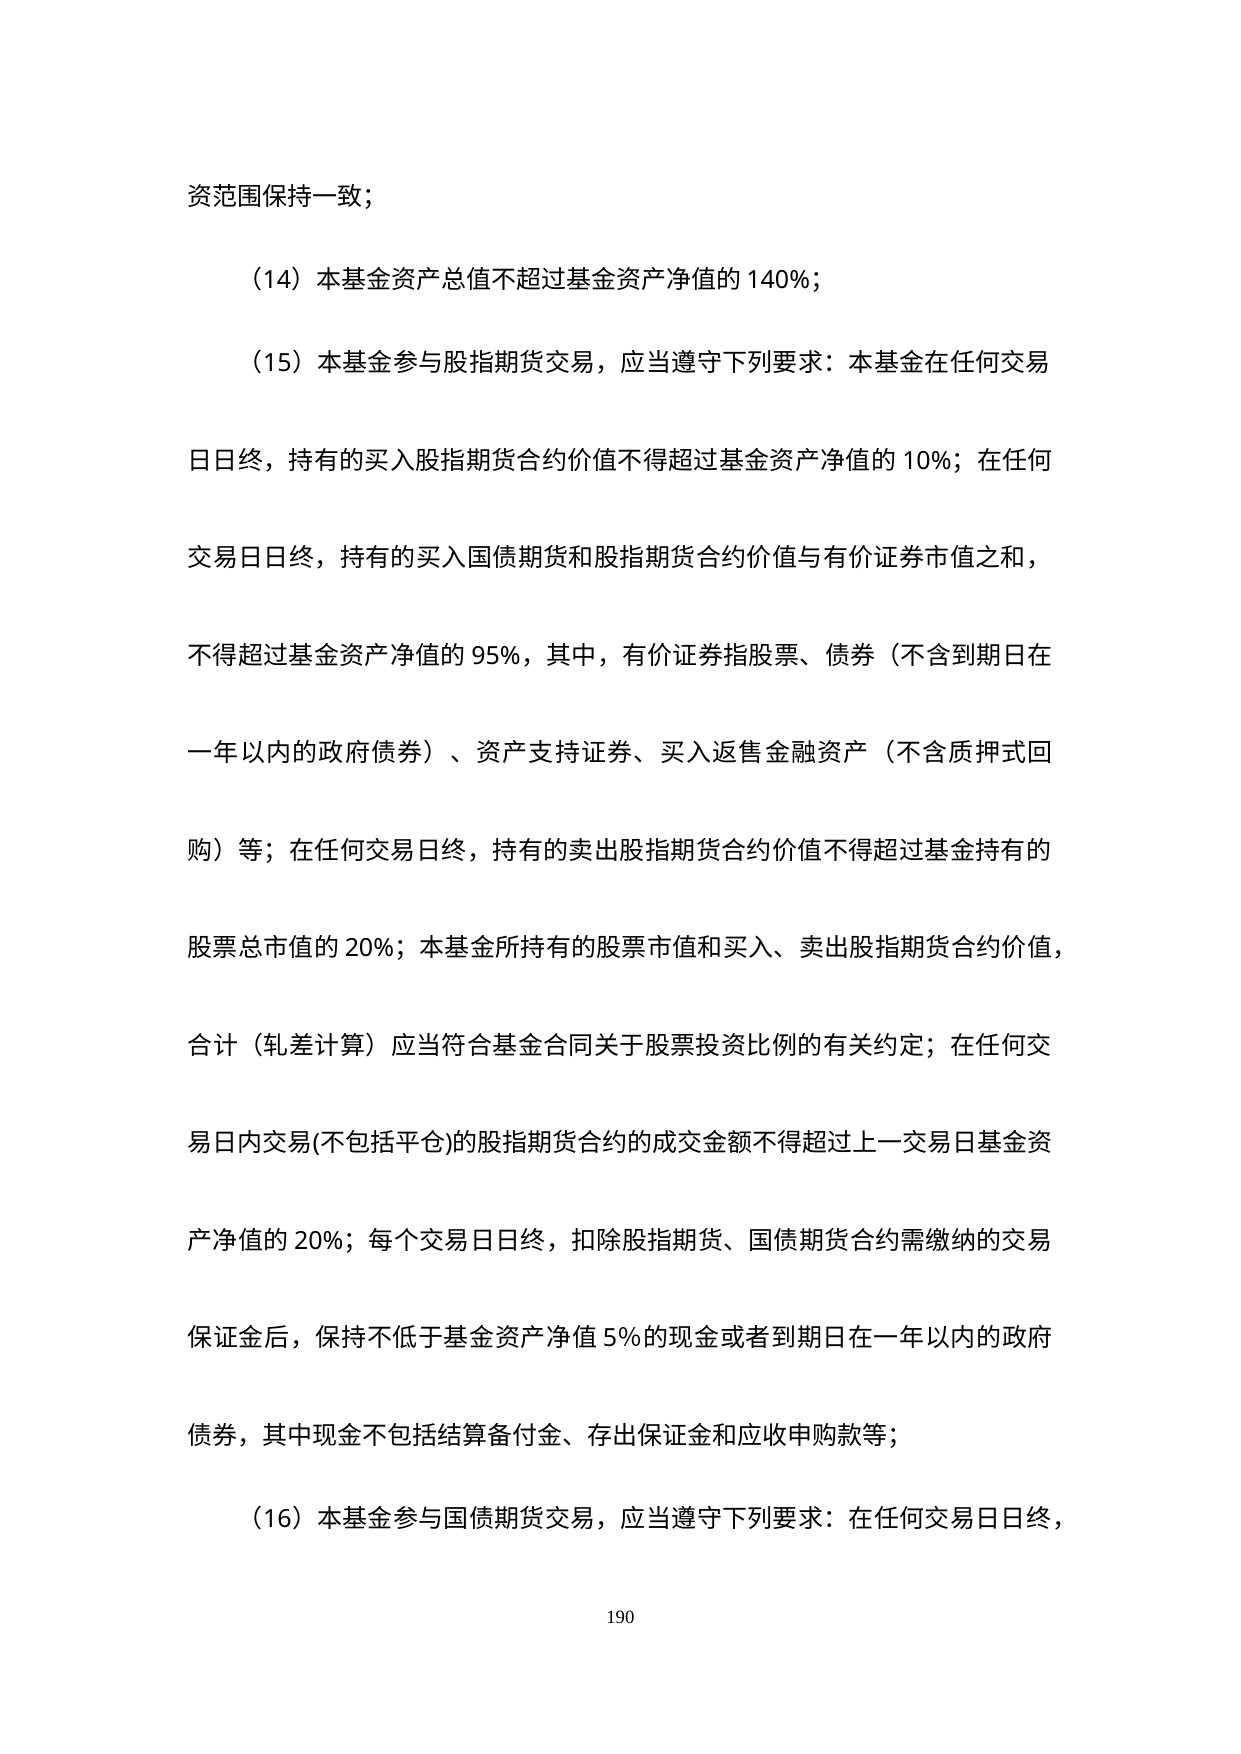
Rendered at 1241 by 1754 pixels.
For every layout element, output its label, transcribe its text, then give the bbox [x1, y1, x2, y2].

text （15）本基金参与股指期货交易，应当遵守下列要求：本基金在任何交易日日终，持有的买入股指期货合约价值不得超过基金资产净值的10%；在任何交易日日终，持有的买入国债期货和股指期货合约价值与有价证券市值之和，不得超过基金资产净值的95%，其中，有价证券指股票、债券（不含到期日在一年以内的政府债券）、资产支持证券、买入返售金融资产（不含质押式回购）等；在任何交易日终，持有的卖出股指期货合约价值不得超过基金持有的股票总市值的20%；本基金所持有的股票市值和买入、卖出股指期货合约价值，合计（轧差计算）应当符合基金合同关于股票投资比例的有关约定；在任何交易日内交易(不包括平仓)的股指期货合约的成交金额不得超过上一交易日基金资产净值的20%；每个交易日日终，扣除股指期货、国债期货合约需缴纳的交易保证金后，保持不低于基金资产净值5％的现金或者到期日在一年以内的政府债券，其中现金不包括结算备付金、存出保证金和应收申购款等； [187, 328, 1053, 1466]
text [187, 162, 1053, 227]
text （14）本基金资产总值不超过基金资产净值的140%； [187, 245, 1053, 310]
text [187, 1484, 1053, 1549]
